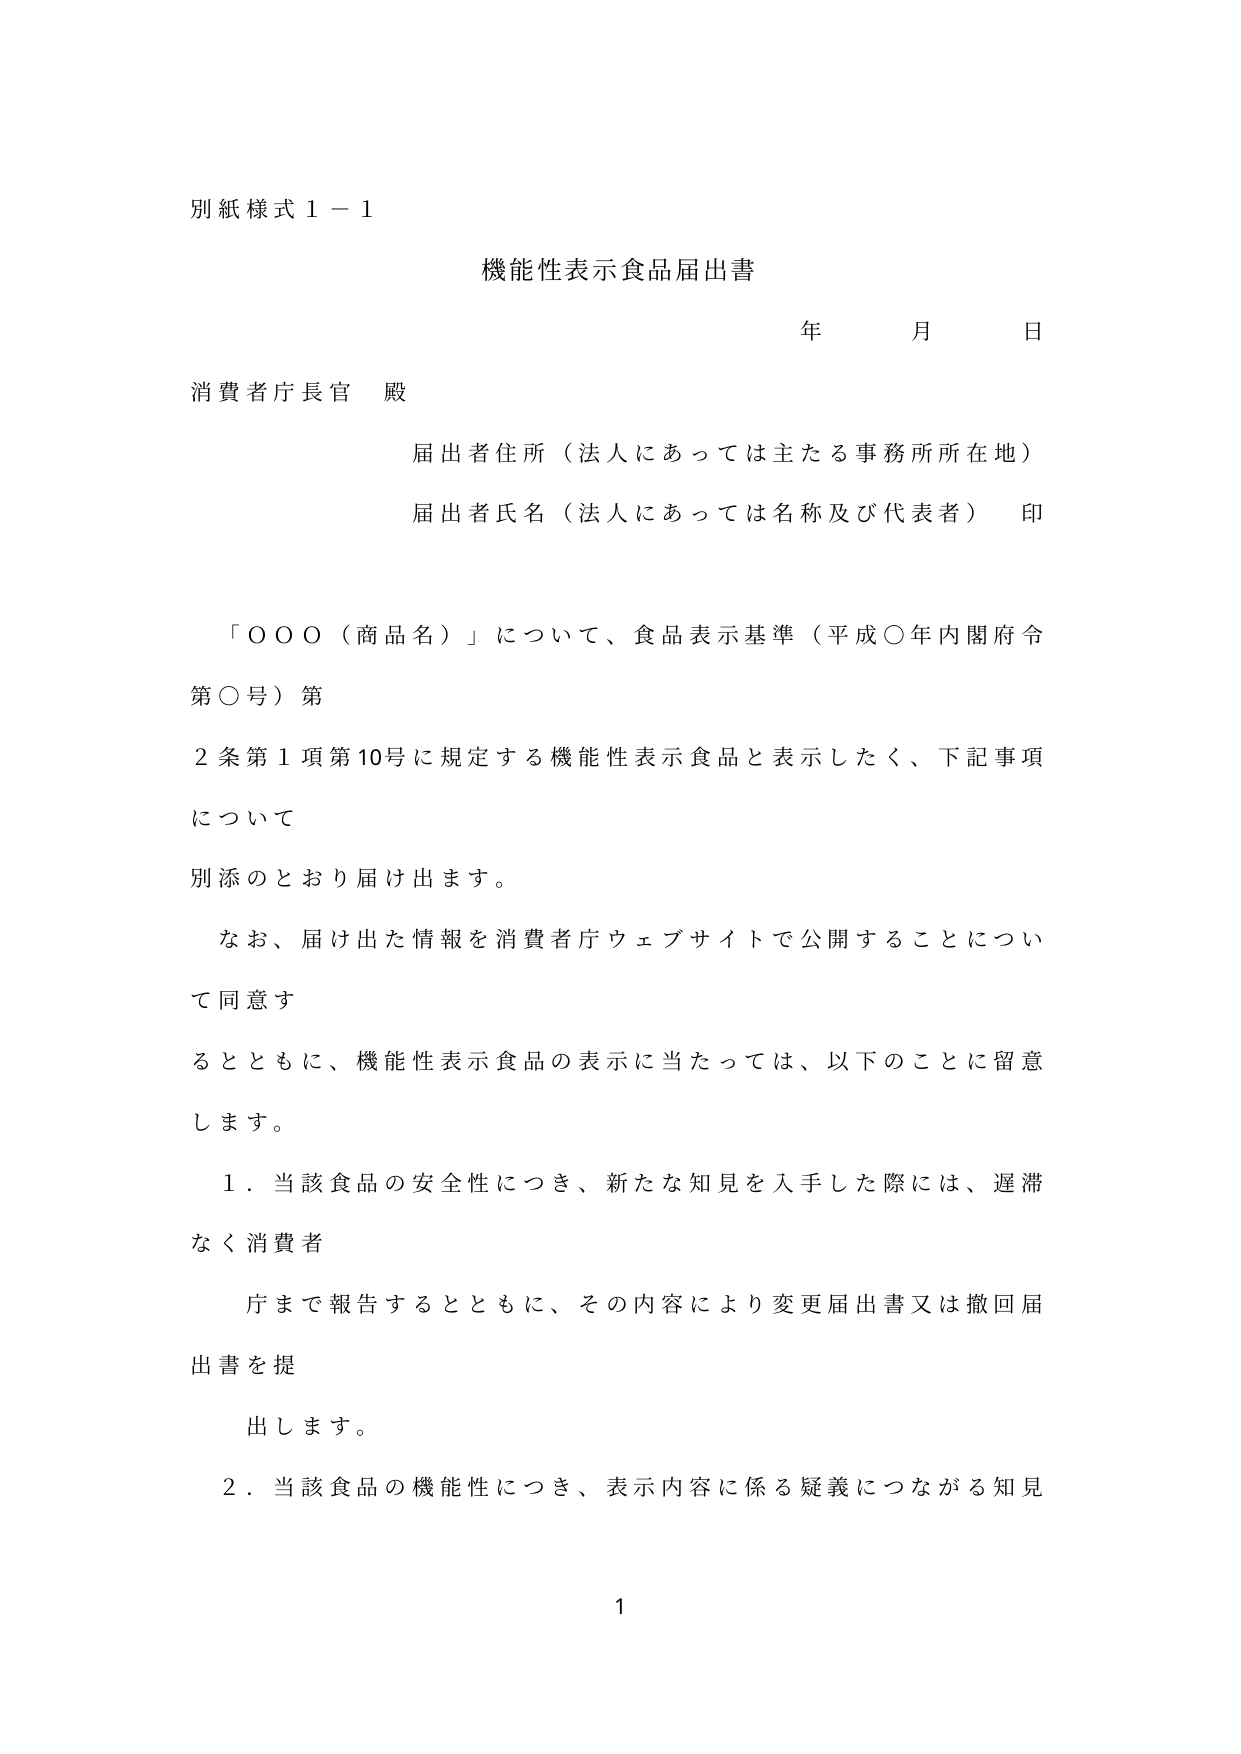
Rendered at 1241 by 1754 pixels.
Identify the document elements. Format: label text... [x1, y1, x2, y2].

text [191, 1455, 1049, 1516]
text 届出者住所（法人にあっては主たる事務所所在地） [191, 421, 1049, 482]
text 別紙様式１－１ [191, 178, 1049, 239]
text 消費者庁長官 殿 [191, 360, 1049, 421]
text １．当該食品の安全性につき、新たな知見を入手した際には、遅滞なく消費者 [191, 1151, 1049, 1273]
text 年 月 日 [191, 299, 1049, 360]
text 届出者氏名（法人にあっては名称及び代表者） 印 [191, 482, 1049, 543]
text 出します。 [191, 1394, 1049, 1455]
text 「ＯＯＯ（商品名）」について、食品表示基準（平成○年内閣府令第○号）第 [191, 604, 1049, 725]
text 機能性表示食品届出書 [191, 239, 1049, 299]
text るとともに、機能性表示食品の表示に当たっては、以下のことに留意します。 [191, 1029, 1049, 1151]
text ２条第１項第10号に規定する機能性表示食品と表示したく、下記事項について [191, 725, 1049, 847]
text 庁まで報告するとともに、その内容により変更届出書又は撤回届出書を提 [191, 1273, 1049, 1394]
text 別添のとおり届け出ます。 [191, 847, 1049, 908]
text なお、届け出た情報を消費者庁ウェブサイトで公開することについて同意す [191, 908, 1049, 1029]
